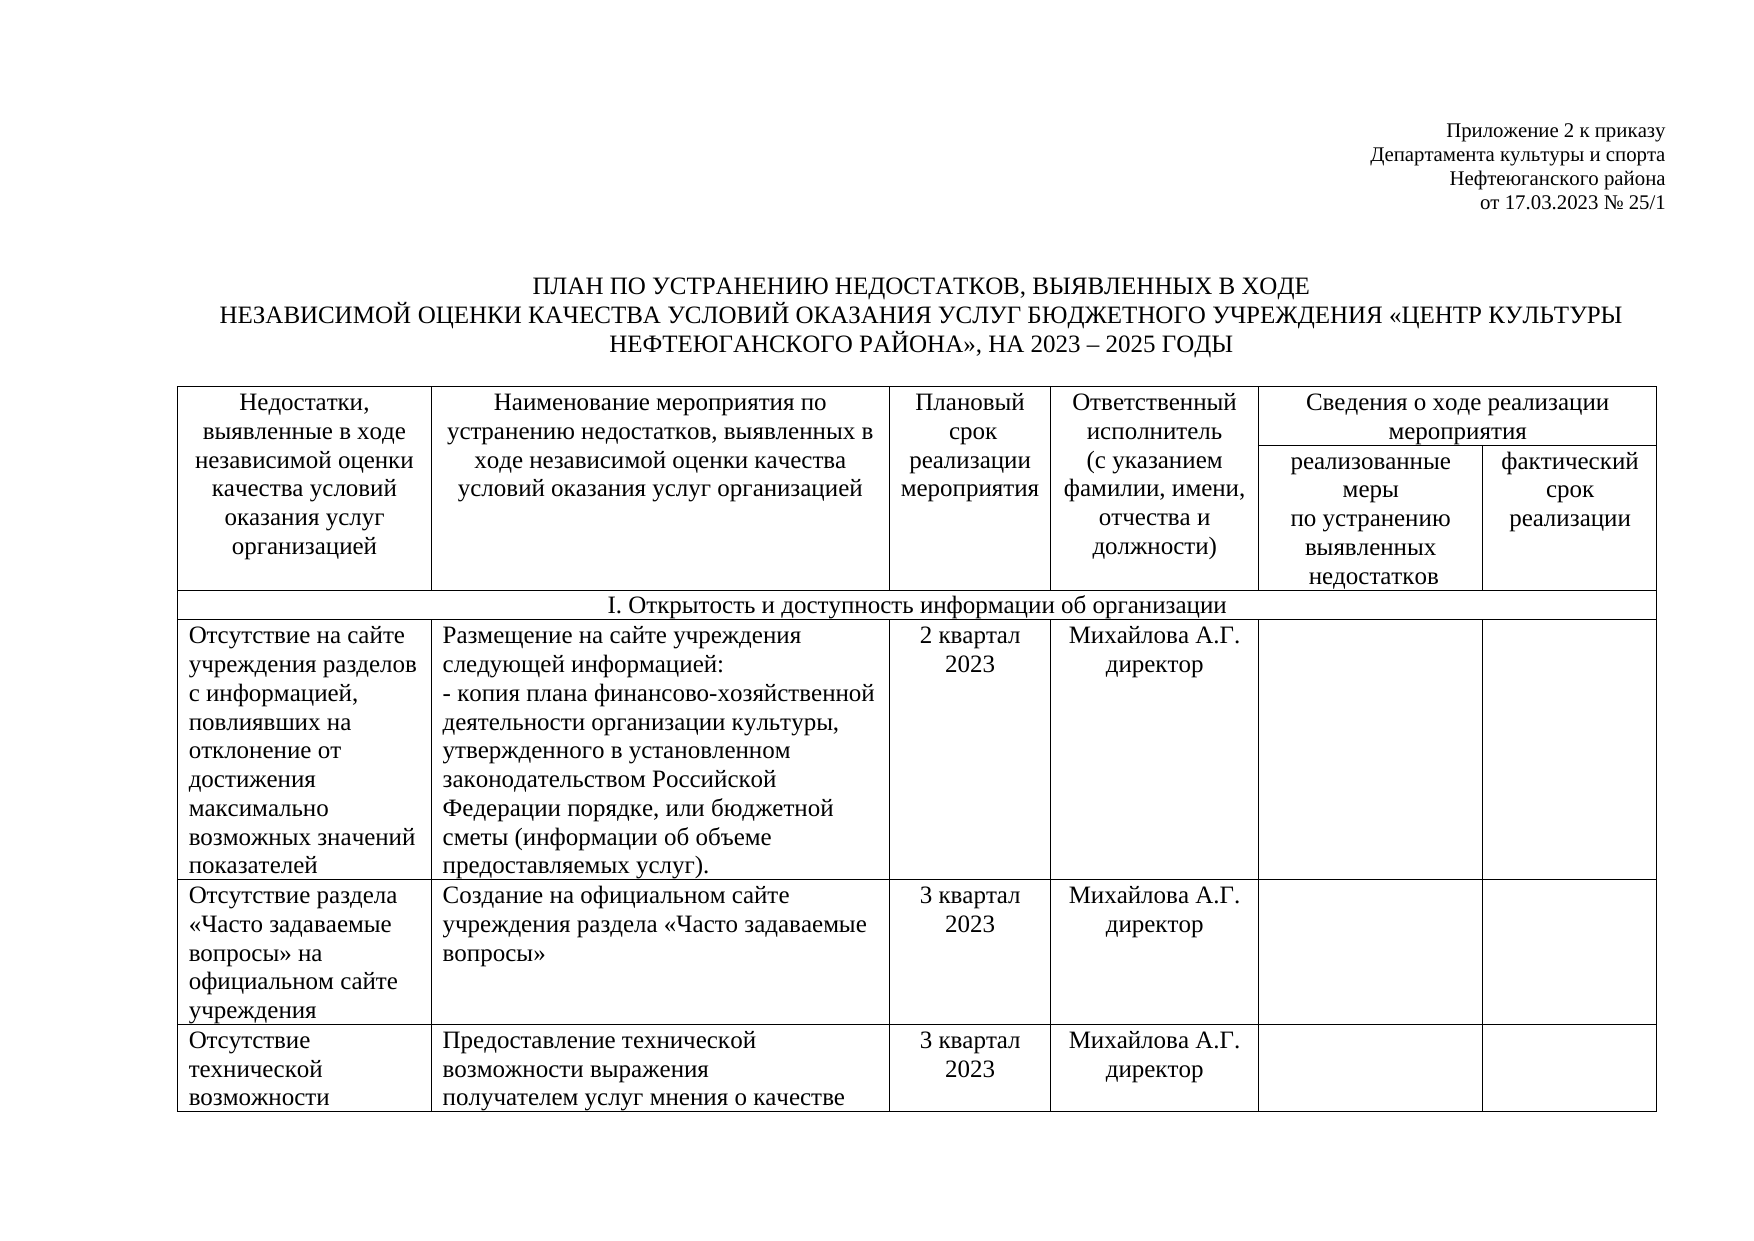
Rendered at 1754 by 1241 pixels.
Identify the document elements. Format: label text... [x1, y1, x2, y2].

table_cell реализованные меры по устранению выявленных недостатков [1259, 446, 1482, 589]
table_cell 2 квартал 2023 [890, 620, 1050, 879]
table_cell 3 квартал 2023 [890, 1025, 1050, 1111]
table_header Недостатки, выявленные в ходе независимой оценки качества условий оказания услуг организацией [178, 387, 431, 589]
text НЕЗАВИСИМОЙ ОЦЕНКИ КАЧЕСТВА УСЛОВИЙ ОКАЗАНИЯ УСЛУГ БЮДЖЕТНОГО УЧРЕЖДЕНИЯ «ЦЕНТР КУЛЬТУРЫ НЕФТЕЮГАНСКОГО РАЙОНА», НА 2023 – 2025 ГОДЫ [177, 300, 1665, 357]
table_cell [1259, 880, 1482, 1024]
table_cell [1051, 1025, 1258, 1111]
text Приложение 2 к приказу [177, 118, 1665, 142]
table_cell Отсутствие раздела «Часто задаваемые вопросы» на официальном сайте учреждения [178, 880, 431, 1024]
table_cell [432, 1025, 889, 1111]
table_header Сведения о ходе реализации мероприятия [1259, 387, 1656, 445]
table_header Ответственный исполнитель (с указанием фамилии, имени, отчества и должности) [1051, 387, 1258, 589]
text Нефтеюганского района [177, 166, 1665, 190]
table_cell [1483, 620, 1656, 879]
table_cell I. Открытость и доступность информации об организации [178, 591, 1656, 619]
table_cell [1483, 880, 1656, 1024]
table_cell фактический срок реализации [1483, 446, 1656, 589]
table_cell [178, 1025, 431, 1111]
table_cell Размещение на сайте учреждения следующей информацией: - копия плана финансово-хозяйственной деятельности организации культуры, утвержденного в установленном законодательством Российской Федерации порядке, или бюджетной сметы (информации об объеме предоставляемых услуг). [432, 620, 889, 879]
table_cell Создание на официальном сайте учреждения раздела «Часто задаваемые вопросы» [432, 880, 889, 1024]
table_header Наименование мероприятия по устранению недостатков, выявленных в ходе независимой оценки качества условий оказания услуг организацией [432, 387, 889, 589]
table_cell Отсутствие на сайте учреждения разделов с информацией, повлиявших на отклонение от достижения максимально возможных значений показателей [178, 620, 431, 879]
table_header Плановый срок реализации мероприятия [890, 387, 1050, 589]
text Департамента культуры и спорта [177, 142, 1665, 166]
table_cell 3 квартал 2023 [890, 880, 1050, 1024]
text ПЛАН ПО УСТРАНЕНИЮ НЕДОСТАТКОВ, ВЫЯВЛЕННЫХ В ХОДЕ [177, 271, 1665, 300]
table_cell Михайлова А.Г. директор [1051, 620, 1258, 879]
table_cell [1259, 1025, 1482, 1111]
text от 17.03.2023 № 25/1 [177, 190, 1665, 214]
table_cell [1483, 1025, 1656, 1111]
table_cell [1259, 620, 1482, 879]
table_cell Михайлова А.Г. директор [1051, 880, 1258, 1024]
